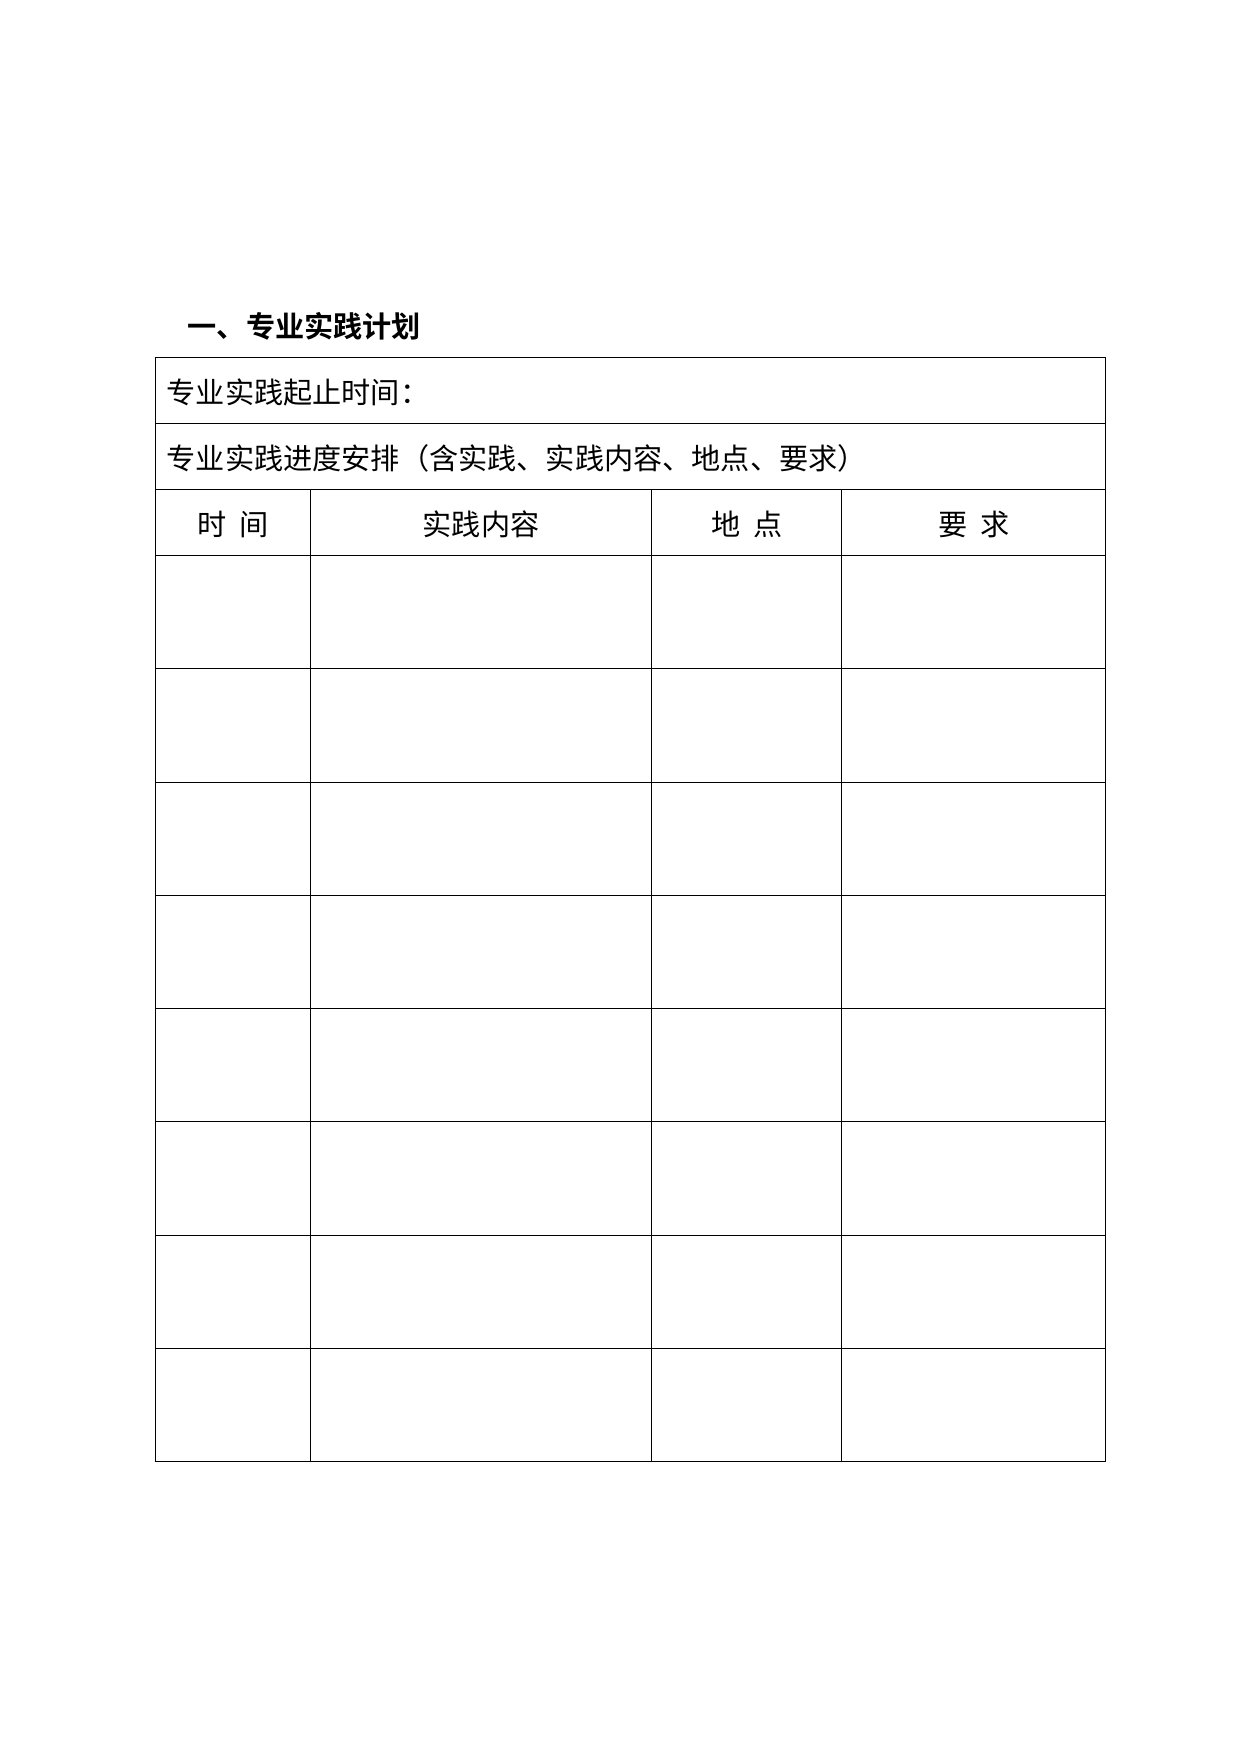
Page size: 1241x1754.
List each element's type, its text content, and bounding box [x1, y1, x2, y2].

table_cell [652, 783, 841, 895]
table_cell 时 间 [156, 490, 310, 555]
table_cell [156, 783, 310, 895]
table_cell [311, 783, 651, 895]
table_cell [842, 896, 1105, 1008]
table_cell [311, 1236, 651, 1348]
table_cell [156, 1236, 310, 1348]
table_cell [652, 896, 841, 1008]
table_cell [652, 1122, 841, 1234]
table_cell [842, 556, 1105, 668]
list 专业实践计划 [187, 292, 1053, 357]
table_cell [311, 1349, 651, 1461]
table_cell [311, 896, 651, 1008]
table_header 专业实践起止时间： [156, 358, 1105, 423]
table_cell [652, 1349, 841, 1461]
table_cell [652, 1009, 841, 1121]
table_cell [156, 896, 310, 1008]
table_cell [156, 669, 310, 782]
table_cell [311, 1009, 651, 1121]
table_cell [842, 1236, 1105, 1348]
table_cell 实践内容 [311, 490, 651, 555]
table_cell [311, 669, 651, 782]
table_cell [156, 1009, 310, 1121]
table_cell [842, 1009, 1105, 1121]
table_cell 专业实践进度安排（含实践、实践内容、地点、要求） [156, 424, 1105, 489]
table_cell 要 求 [842, 490, 1105, 555]
table_cell [652, 1236, 841, 1348]
table_cell [156, 556, 310, 668]
table_cell [842, 1349, 1105, 1461]
table_cell [842, 783, 1105, 895]
table_cell [652, 556, 841, 668]
table_cell [311, 1122, 651, 1234]
table_cell [842, 669, 1105, 782]
table_cell [156, 1349, 310, 1461]
table_cell [652, 669, 841, 782]
table_cell 地 点 [652, 490, 841, 555]
table_cell [842, 1122, 1105, 1234]
table_cell [156, 1122, 310, 1234]
table_cell [311, 556, 651, 668]
